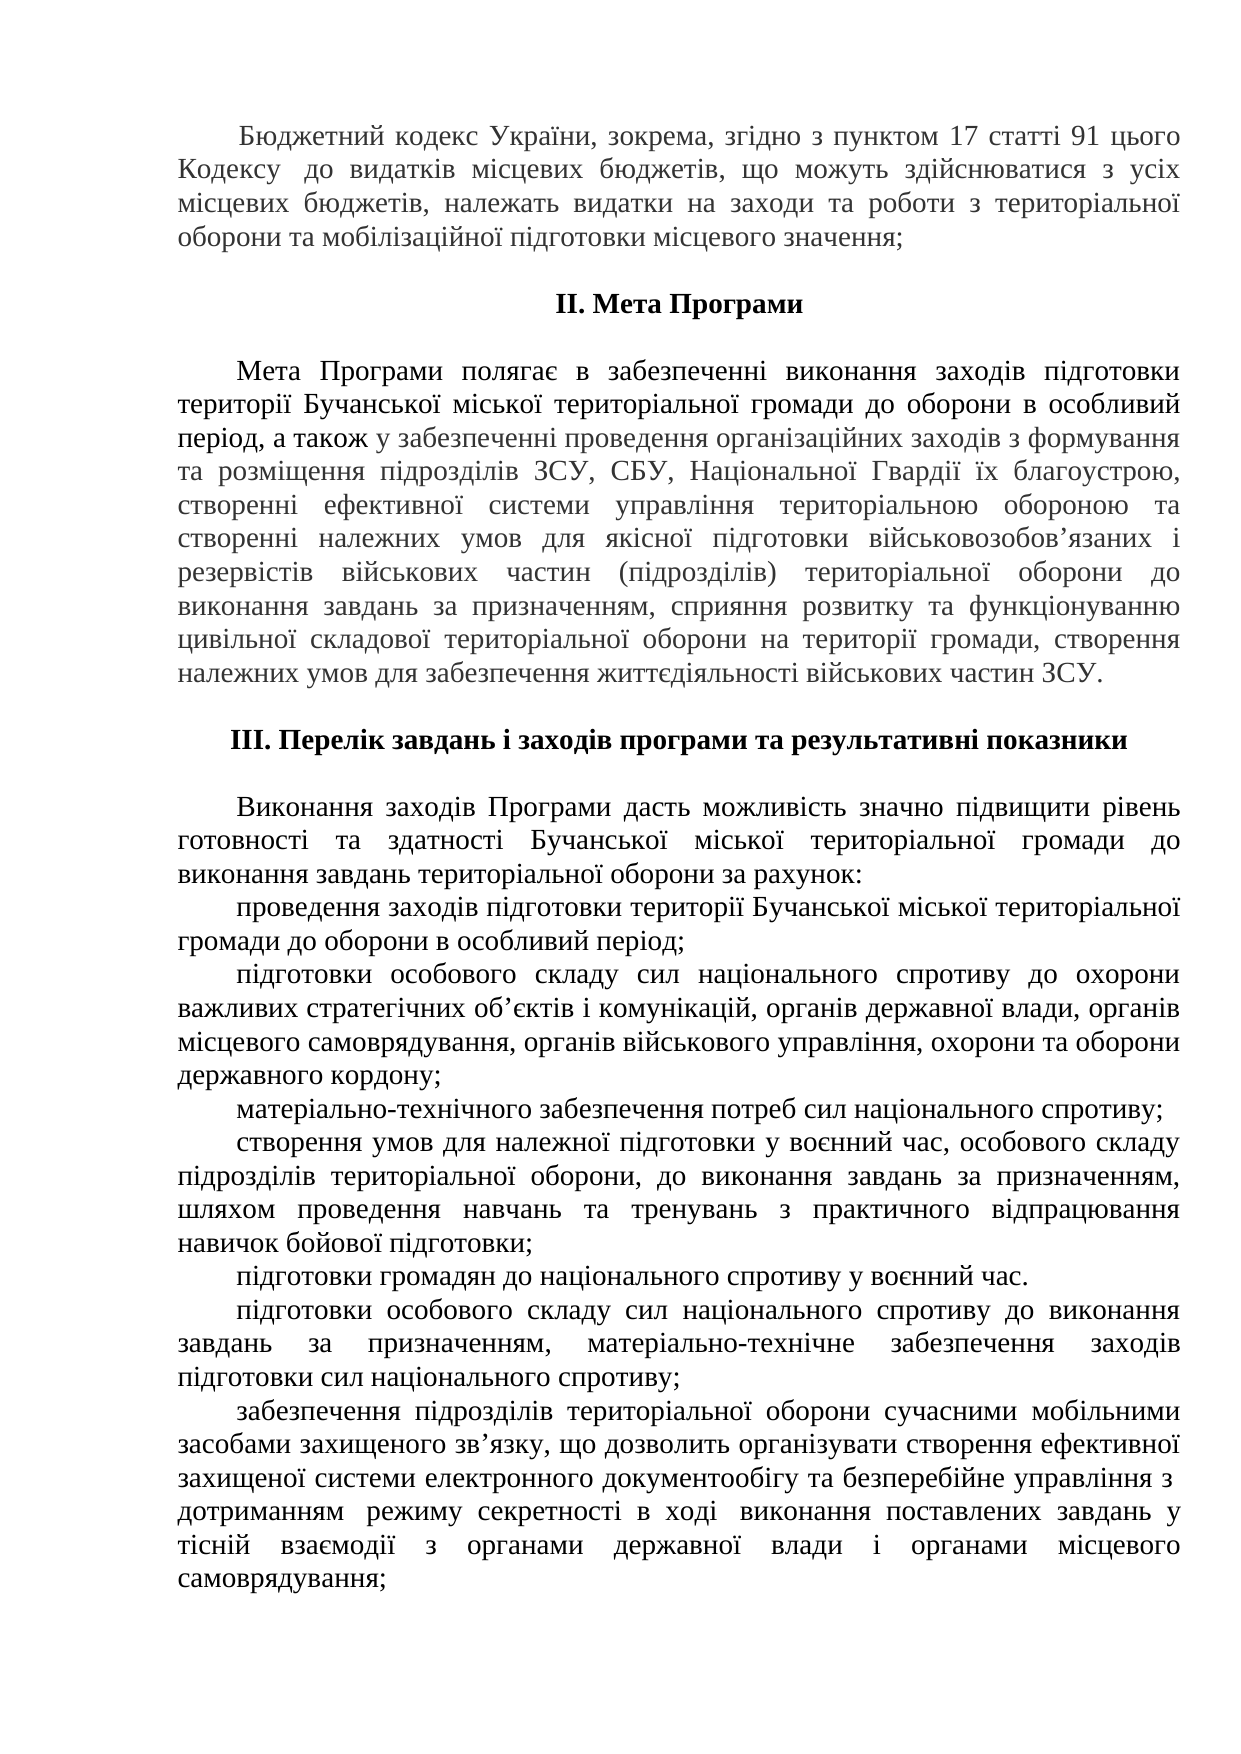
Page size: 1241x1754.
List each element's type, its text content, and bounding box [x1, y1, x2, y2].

text Бюджетний кодекс України, зокрема, згідно з пунктом 17 статті 91 цього Кодексу до видатків місцевих бюджетів, що можуть здійснюватися з усіх місцевих бюджетів, належать видатки на заходи та роботи з територіальної оборони та мобілізаційної підготовки місцевого значення; [177, 118, 1181, 252]
text забезпечення підрозділів територіальної оборони сучасними мобільними засобами захищеного зв’язку, що дозволить організувати створення ефективної захищеної системи електронного документообігу та безперебійне управління з дотриманням режиму секретності в ході виконання поставлених завдань у тісній взаємодії з органами державної влади і органами місцевого самоврядування; [177, 1393, 1181, 1594]
text підготовки особового складу сил національного спротиву до охорони важливих стратегічних об’єктів і комунікацій, органів державної влади, органів місцевого самоврядування, органів військового управління, охорони та оборони державного кордону; [177, 957, 1181, 1091]
text створення умов для належної підготовки у воєнний час, особового складу підрозділів територіальної оборони, до виконання завдань за призначенням, шляхом проведення навчань та тренувань з практичного відпрацювання навичок бойової підготовки; [177, 1124, 1181, 1258]
text ІІ. Мета Програми [177, 286, 1181, 319]
text Виконання заходів Програми дасть можливість значно підвищити рівень готовності та здатності Бучанської міської територіальної громади до виконання завдань територіальної оборони за рахунок: [177, 789, 1181, 889]
text підготовки особового складу сил національного спротиву до виконання завдань за призначенням, матеріально-технічне забезпечення заходів підготовки сил національного спротиву; [177, 1292, 1181, 1393]
text проведення заходів підготовки території Бучанської міської територіальної громади до оборони в особливий період; [177, 889, 1181, 957]
text матеріально-технічного забезпечення потреб сил національного спротиву; [177, 1091, 1181, 1124]
text підготовки громадян до національного спротиву у воєнний час. [177, 1258, 1181, 1292]
text Мета Програми полягає в забезпеченні виконання заходів підготовки території Бучанської міської територіальної громади до оборони в особливий період, а також у забезпеченні проведення організаційних заходів з формування та розміщення підрозділів ЗСУ, СБУ, Національної Гвардії їх благоустрою, створенні ефективної системи управління територіальною обороною та створенні належних умов для якісної підготовки військовозобов’язаних і резервістів військових частин (підрозділів) територіальної оборони до виконання завдань за призначенням, сприяння розвитку та функціонуванню цивільної складової територіальної оборони на території громади, створення належних умов для забезпечення життєдіяльності військових частин ЗСУ. [177, 353, 1181, 688]
text ІІІ. Перелік завдань і заходів програми та результативні показники [177, 722, 1181, 755]
